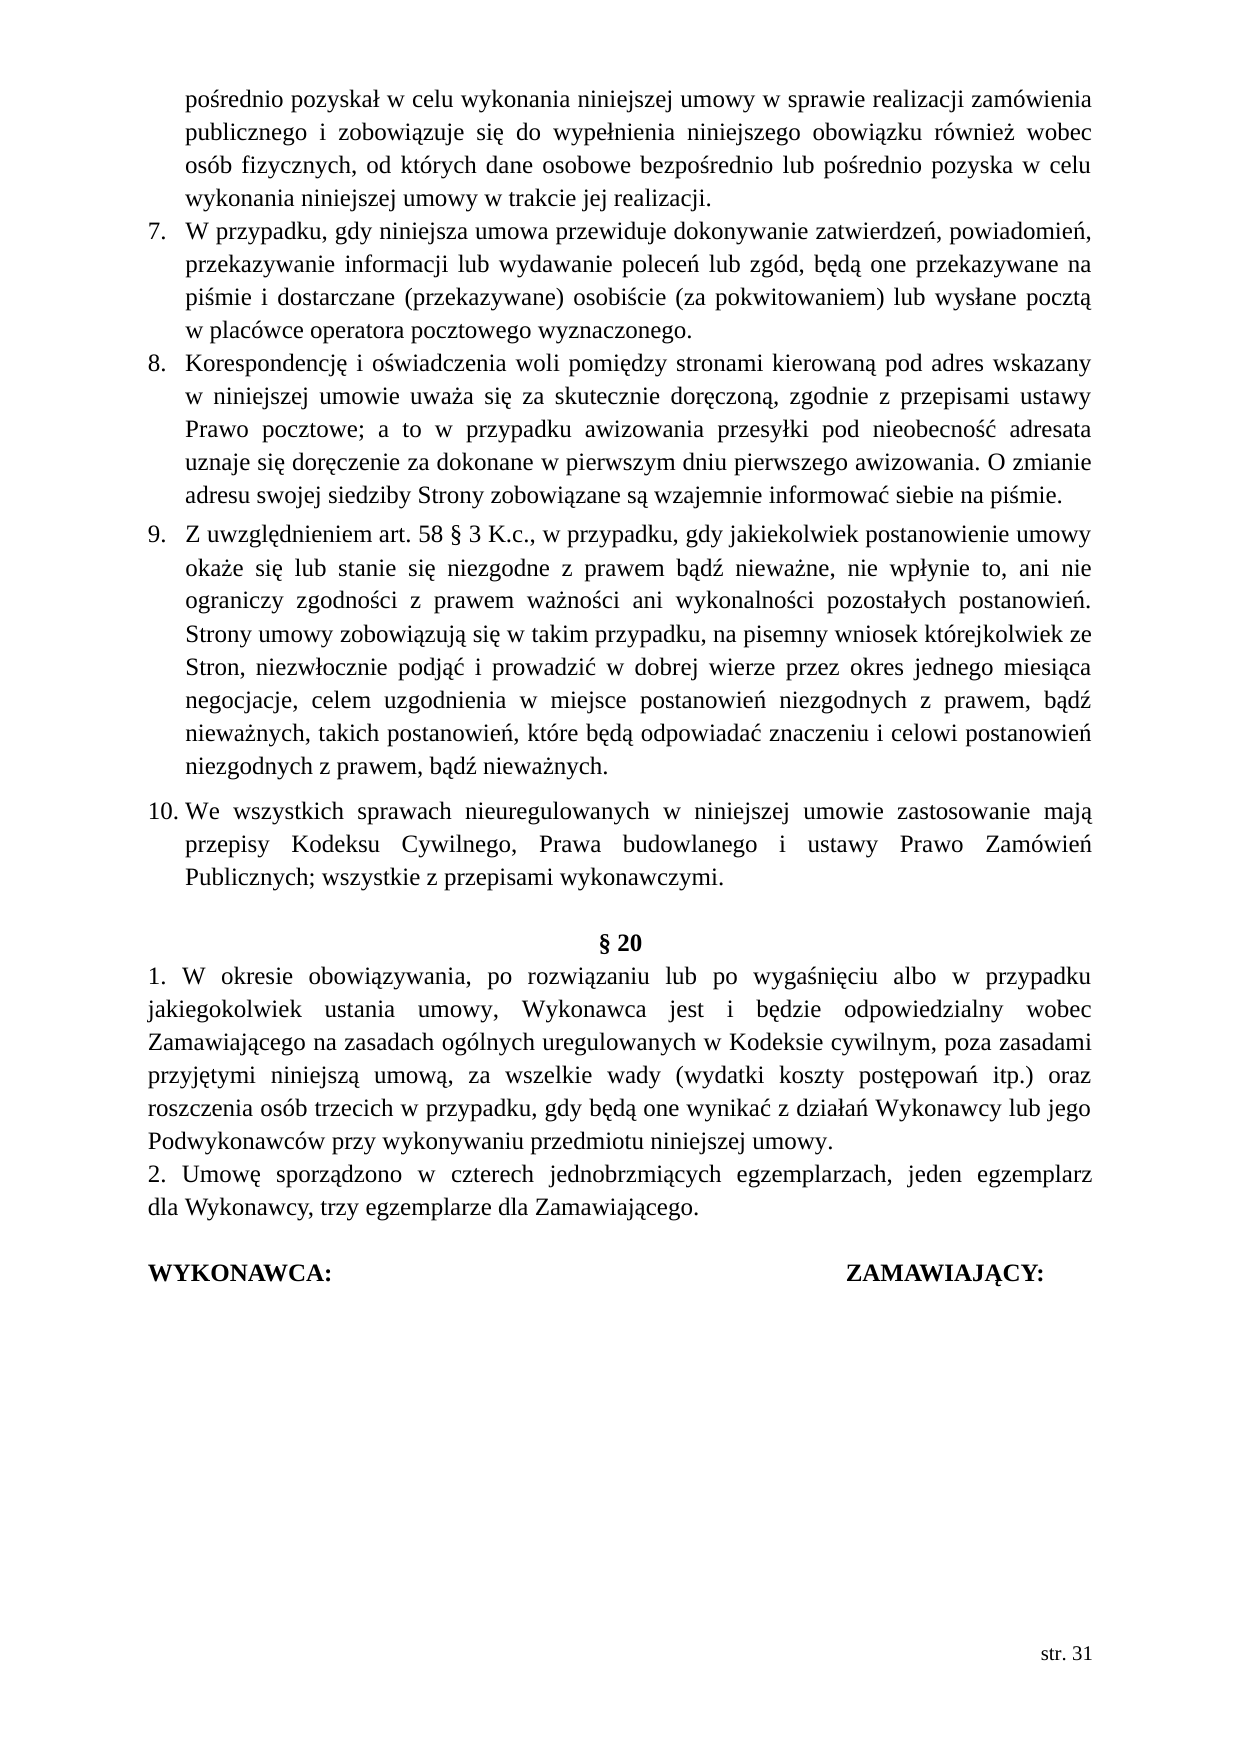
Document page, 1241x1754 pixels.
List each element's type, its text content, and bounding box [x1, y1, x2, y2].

text § 20 [148, 928, 1092, 957]
list W przypadku, gdy niniejsza umowa przewiduje dokonywanie zatwierdzeń, powiadomień, przekazywanie informacji lub wydawanie poleceń lub zgód, będą one przekazywane na piśmie i dostarczane (przekazywane) osobiście (za pokwitowaniem) lub wysłane pocztą w placówce operatora pocztowego wyznaczonego. [148, 216, 1092, 344]
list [148, 84, 1092, 212]
list Z uwzględnieniem art. 58 § 3 K.c., w przypadku, gdy jakiekolwiek postanowienie umowy okaże się lub stanie się niezgodne z prawem bądź nieważne, nie wpłynie to, ani nie ograniczy zgodności z prawem ważności ani wykonalności pozostałych postanowień. Strony umowy zobowiązują się w takim przypadku, na pisemny wniosek którejkolwiek ze Stron, niezwłocznie podjąć i prowadzić w dobrej wierze przez okres jednego miesiąca negocjacje, celem uzgodnienia w miejsce postanowień niezgodnych z prawem, bądź nieważnych, takich postanowień, które będą odpowiadać znaczeniu i celowi postanowień niezgodnych z prawem, bądź nieważnych. [148, 519, 1092, 779]
list Korespondencję i oświadczenia woli pomiędzy stronami kierowaną pod adres wskazany w niniejszej umowie uważa się za skutecznie doręczoną, zgodnie z przepisami ustawy Prawo pocztowe; a to w przypadku awizowania przesyłki pod nieobecność adresata uznaje się doręczenie za dokonane w pierwszym dniu pierwszego awizowania. O zmianie adresu swojej siedziby Strony zobowiązane są wzajemnie informować siebie na piśmie. [148, 348, 1092, 509]
text WYKONAWCA: ZAMAWIAJĄCY: [148, 1258, 1092, 1287]
text 2. Umowę sporządzono w czterech jednobrzmiących egzemplarzach, jeden egzemplarz dla Wykonawcy, trzy egzemplarze dla Zamawiającego. [148, 1159, 1092, 1221]
list We wszystkich sprawach nieuregulowanych w niniejszej umowie zastosowanie mają przepisy Kodeksu Cywilnego, Prawa budowlanego i ustawy Prawo Zamówień Publicznych; wszystkie z przepisami wykonawczymi. [148, 796, 1092, 891]
text 1. W okresie obowiązywania, po rozwiązaniu lub po wygaśnięciu albo w przypadku jakiegokolwiek ustania umowy, Wykonawca jest i będzie odpowiedzialny wobec Zamawiającego na zasadach ogólnych uregulowanych w Kodeksie cywilnym, poza zasadami przyjętymi niniejszą umową, za wszelkie wady (wydatki koszty postępowań itp.) oraz roszczenia osób trzecich w przypadku, gdy będą one wynikać z działań Wykonawcy lub jego Podwykonawców przy wykonywaniu przedmiotu niniejszej umowy. [148, 961, 1092, 1155]
